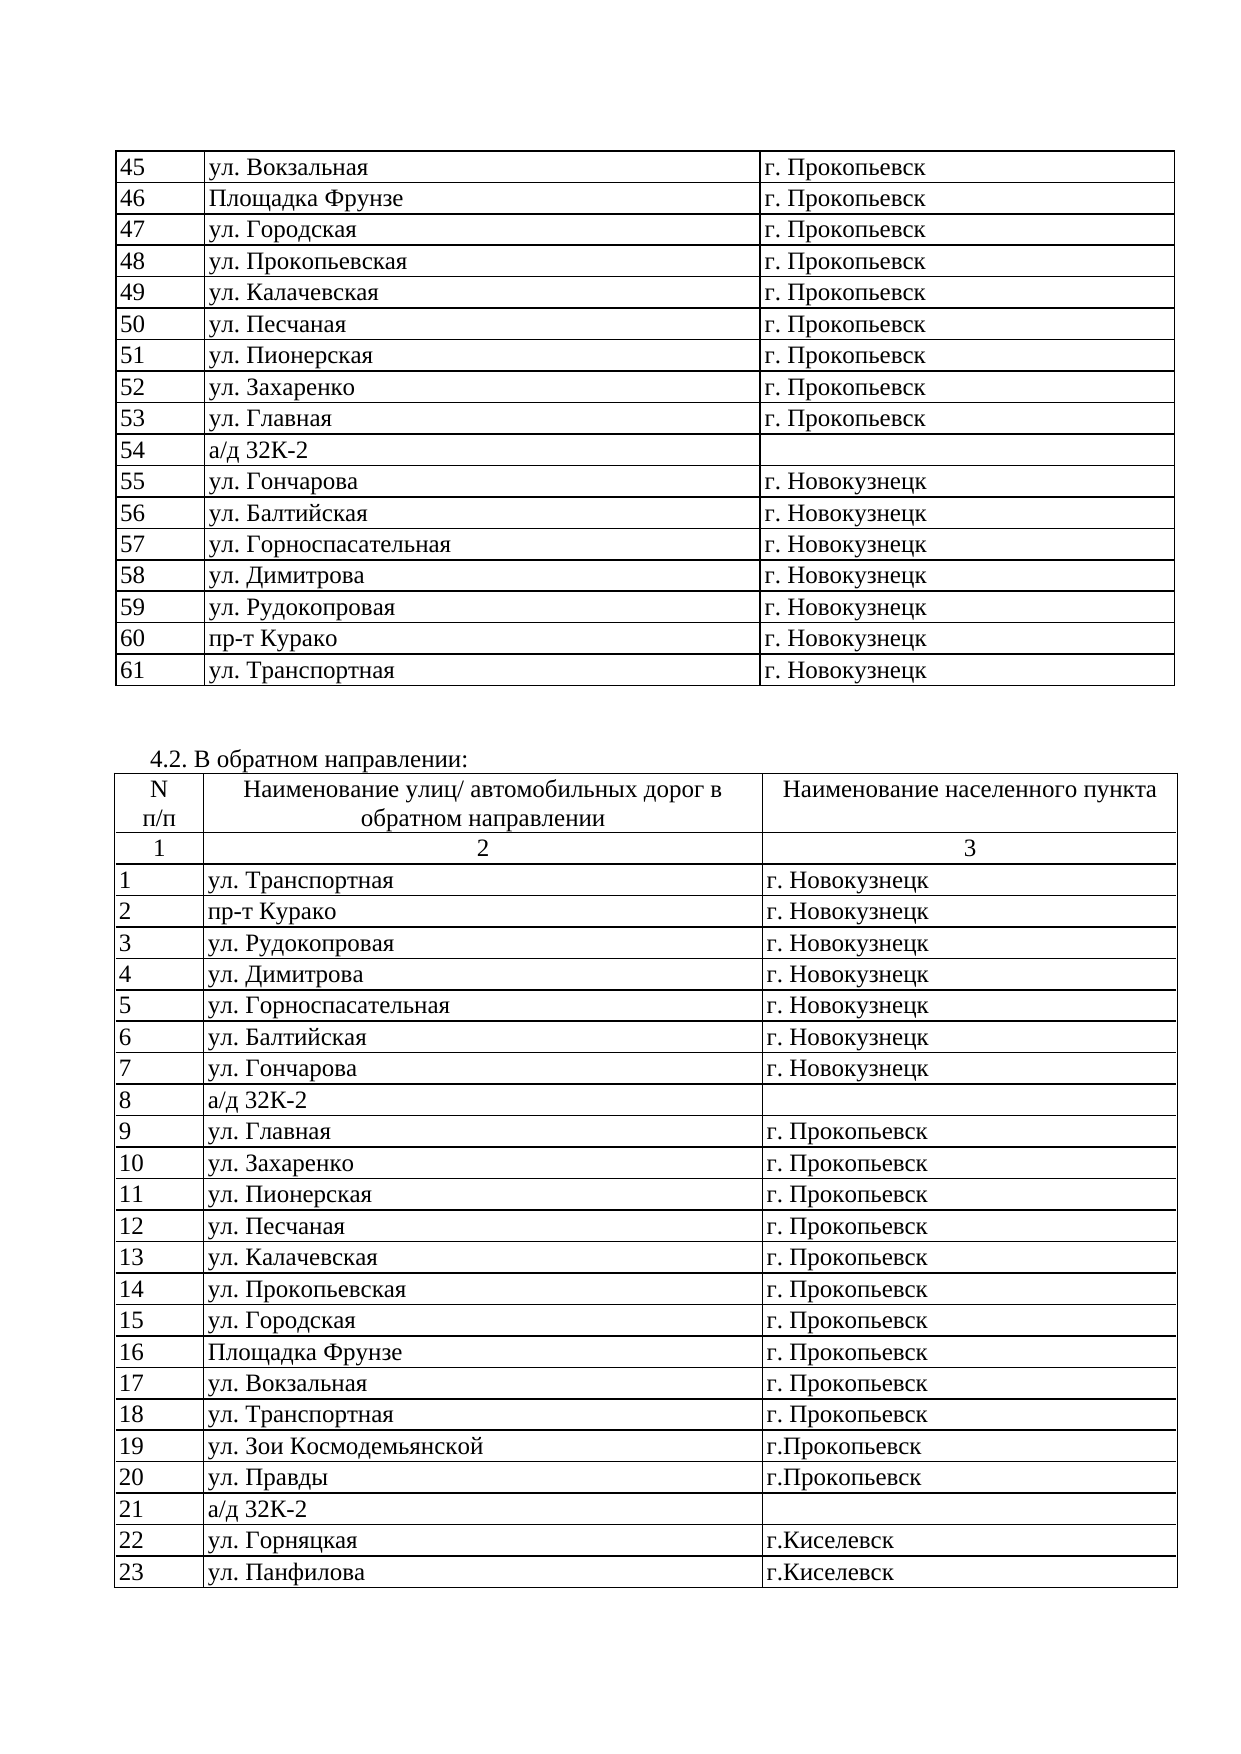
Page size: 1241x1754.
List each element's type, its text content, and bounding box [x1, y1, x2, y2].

table_cell 3 [115, 927, 203, 957]
table_cell г. Прокопьевск [763, 1115, 1177, 1146]
table_cell г.Киселевск [763, 1524, 1177, 1555]
table_cell 23 [115, 1556, 203, 1587]
table_cell г. Прокопьевск [763, 1272, 1177, 1303]
table_cell 59 [117, 592, 204, 622]
table_cell г.Киселевск [763, 1555, 1177, 1587]
table_cell 18 [115, 1399, 203, 1429]
table_cell ул. Вокзальная [205, 152, 759, 181]
table_cell ул. Димитрова [204, 959, 762, 989]
table_cell г. Прокопьевск [763, 1335, 1177, 1366]
table_cell ул. Городская [205, 215, 759, 244]
table_cell 11 [115, 1179, 203, 1209]
table_cell г. Новокузнецк [763, 958, 1177, 989]
table_cell г. Новокузнецк [761, 592, 1174, 622]
table_cell ул. Гончарова [205, 466, 759, 496]
table_cell ул. Захаренко [205, 372, 759, 402]
table_cell ул. Прокопьевская [205, 246, 759, 276]
table_cell ул. Балтийская [204, 1022, 762, 1052]
table_cell а/д 32К-2 [204, 1085, 762, 1115]
table_cell г. Прокопьевск [761, 372, 1174, 402]
table_cell 53 [117, 403, 204, 433]
table_cell ул. Пионерская [204, 1179, 762, 1209]
table_cell [761, 435, 1174, 464]
table_cell г. Прокопьевск [763, 1398, 1177, 1429]
table_cell 14 [115, 1273, 203, 1303]
table_cell г. Новокузнецк [761, 498, 1174, 527]
table_cell г. Прокопьевск [761, 246, 1174, 276]
table_cell г. Новокузнецк [763, 1052, 1177, 1083]
table_cell ул. Балтийская [205, 498, 759, 527]
table_cell 5 [115, 990, 203, 1020]
table_cell 1 [115, 864, 203, 894]
table_cell 20 [115, 1462, 203, 1492]
table_cell ул. Транспортная [204, 1400, 762, 1429]
table_cell г. Прокопьевск [761, 277, 1174, 307]
table_cell пр-т Курако [204, 896, 762, 926]
table_cell 10 [115, 1147, 203, 1178]
table_cell ул. Зои Космодемьянской [204, 1431, 762, 1461]
table_cell 6 [115, 1021, 203, 1052]
table_cell а/д 32К-2 [205, 435, 759, 464]
table_cell ул. Гончарова [204, 1053, 762, 1083]
table_cell ул. Песчаная [205, 309, 759, 339]
table_cell 56 [117, 498, 204, 527]
table_cell [763, 1083, 1177, 1115]
table_cell 50 [117, 309, 204, 339]
table_cell 9 [115, 1116, 203, 1146]
table_cell ул. Правды [204, 1462, 762, 1492]
table_cell 13 [115, 1242, 203, 1272]
table_cell 19 [115, 1430, 203, 1461]
table_cell 2 [204, 833, 762, 863]
table_cell 55 [117, 466, 204, 496]
table_cell г.Прокопьевск [763, 1461, 1177, 1492]
table_cell ул. Рудокопровая [205, 592, 759, 622]
table_cell ул. Прокопьевская [204, 1274, 762, 1303]
table_cell ул. Калачевская [205, 277, 759, 307]
table_cell ул. Горноспасательная [205, 529, 759, 559]
table_cell 58 [117, 561, 204, 590]
table_cell г. Новокузнецк [763, 895, 1177, 926]
table_cell ул. Захаренко [204, 1148, 762, 1178]
table_cell 7 [115, 1053, 203, 1083]
table_cell г. Прокопьевск [763, 1209, 1177, 1241]
table_cell ул. Главная [204, 1116, 762, 1146]
table_cell ул. Калачевская [204, 1242, 762, 1272]
table_cell 2 [115, 896, 203, 926]
table_cell г. Прокопьевск [761, 152, 1174, 181]
table_cell ул. Панфилова [204, 1557, 762, 1587]
table_cell г. Прокопьевск [761, 183, 1174, 213]
table_cell 4 [115, 959, 203, 989]
table_cell г.Прокопьевск [763, 1429, 1177, 1461]
table_cell г. Прокопьевск [763, 1366, 1177, 1398]
table_cell г. Новокузнецк [763, 926, 1177, 957]
table_cell 52 [117, 372, 204, 402]
table_cell г. Прокопьевск [763, 1241, 1177, 1272]
table_cell г. Новокузнецк [761, 561, 1174, 590]
table_cell г. Новокузнецк [761, 529, 1174, 559]
table_cell г. Новокузнецк [761, 655, 1174, 685]
table_cell г. Новокузнецк [763, 863, 1177, 894]
table_cell г. Прокопьевск [763, 1304, 1177, 1335]
table_cell ул. Городская [204, 1305, 762, 1335]
table_cell г. Прокопьевск [761, 340, 1174, 370]
table_header N п/п [115, 774, 203, 832]
table_header Наименование улиц/ автомобильных дорог в обратном направлении [204, 774, 762, 832]
table_cell 47 [117, 215, 204, 244]
text 4.2. В обратном направлении: [150, 744, 1090, 773]
table_cell ул. Песчаная [204, 1211, 762, 1241]
table_cell Площадка Фрунзе [204, 1337, 762, 1366]
table_header Наименование населенного пункта [763, 774, 1177, 832]
table_cell 57 [117, 529, 204, 559]
table_cell пр-т Курако [205, 623, 759, 653]
table_cell 22 [115, 1525, 203, 1555]
table_cell 60 [117, 623, 204, 653]
table_cell г. Новокузнецк [763, 1020, 1177, 1052]
table_cell ул. Транспортная [205, 655, 759, 685]
table_cell 8 [115, 1084, 203, 1115]
table_cell г. Новокузнецк [763, 989, 1177, 1020]
table_cell 3 [763, 832, 1177, 863]
table_cell г. Прокопьевск [761, 403, 1174, 433]
table_cell ул. Горняцкая [204, 1525, 762, 1555]
table_cell ул. Димитрова [205, 561, 759, 590]
table_cell ул. Вокзальная [204, 1368, 762, 1398]
table_cell г. Новокузнецк [761, 466, 1174, 496]
table_cell а/д 32К-2 [204, 1494, 762, 1524]
table_cell 45 [117, 152, 204, 181]
table_cell 46 [117, 183, 204, 213]
table_cell 48 [117, 246, 204, 276]
table_cell г. Прокопьевск [761, 309, 1174, 339]
table_cell 15 [115, 1305, 203, 1335]
table_cell г. Прокопьевск [763, 1146, 1177, 1178]
table_cell 54 [117, 435, 204, 464]
table_cell г. Прокопьевск [763, 1178, 1177, 1209]
table_cell ул. Горноспасательная [204, 991, 762, 1020]
table_cell 12 [115, 1210, 203, 1241]
table_cell 49 [117, 277, 204, 307]
table_cell ул. Рудокопровая [204, 928, 762, 957]
table_cell ул. Главная [205, 403, 759, 433]
table_cell ул. Пионерская [205, 340, 759, 370]
table_cell 16 [115, 1336, 203, 1366]
table_cell 17 [115, 1368, 203, 1398]
table_cell ул. Транспортная [204, 865, 762, 894]
table_cell [763, 1492, 1177, 1524]
table_cell 61 [117, 655, 204, 685]
table_cell 51 [117, 340, 204, 370]
table_cell г. Прокопьевск [761, 215, 1174, 244]
table_cell 21 [115, 1493, 203, 1524]
table_cell г. Новокузнецк [761, 623, 1174, 653]
table_cell Площадка Фрунзе [205, 183, 759, 213]
table_cell 1 [115, 833, 203, 863]
